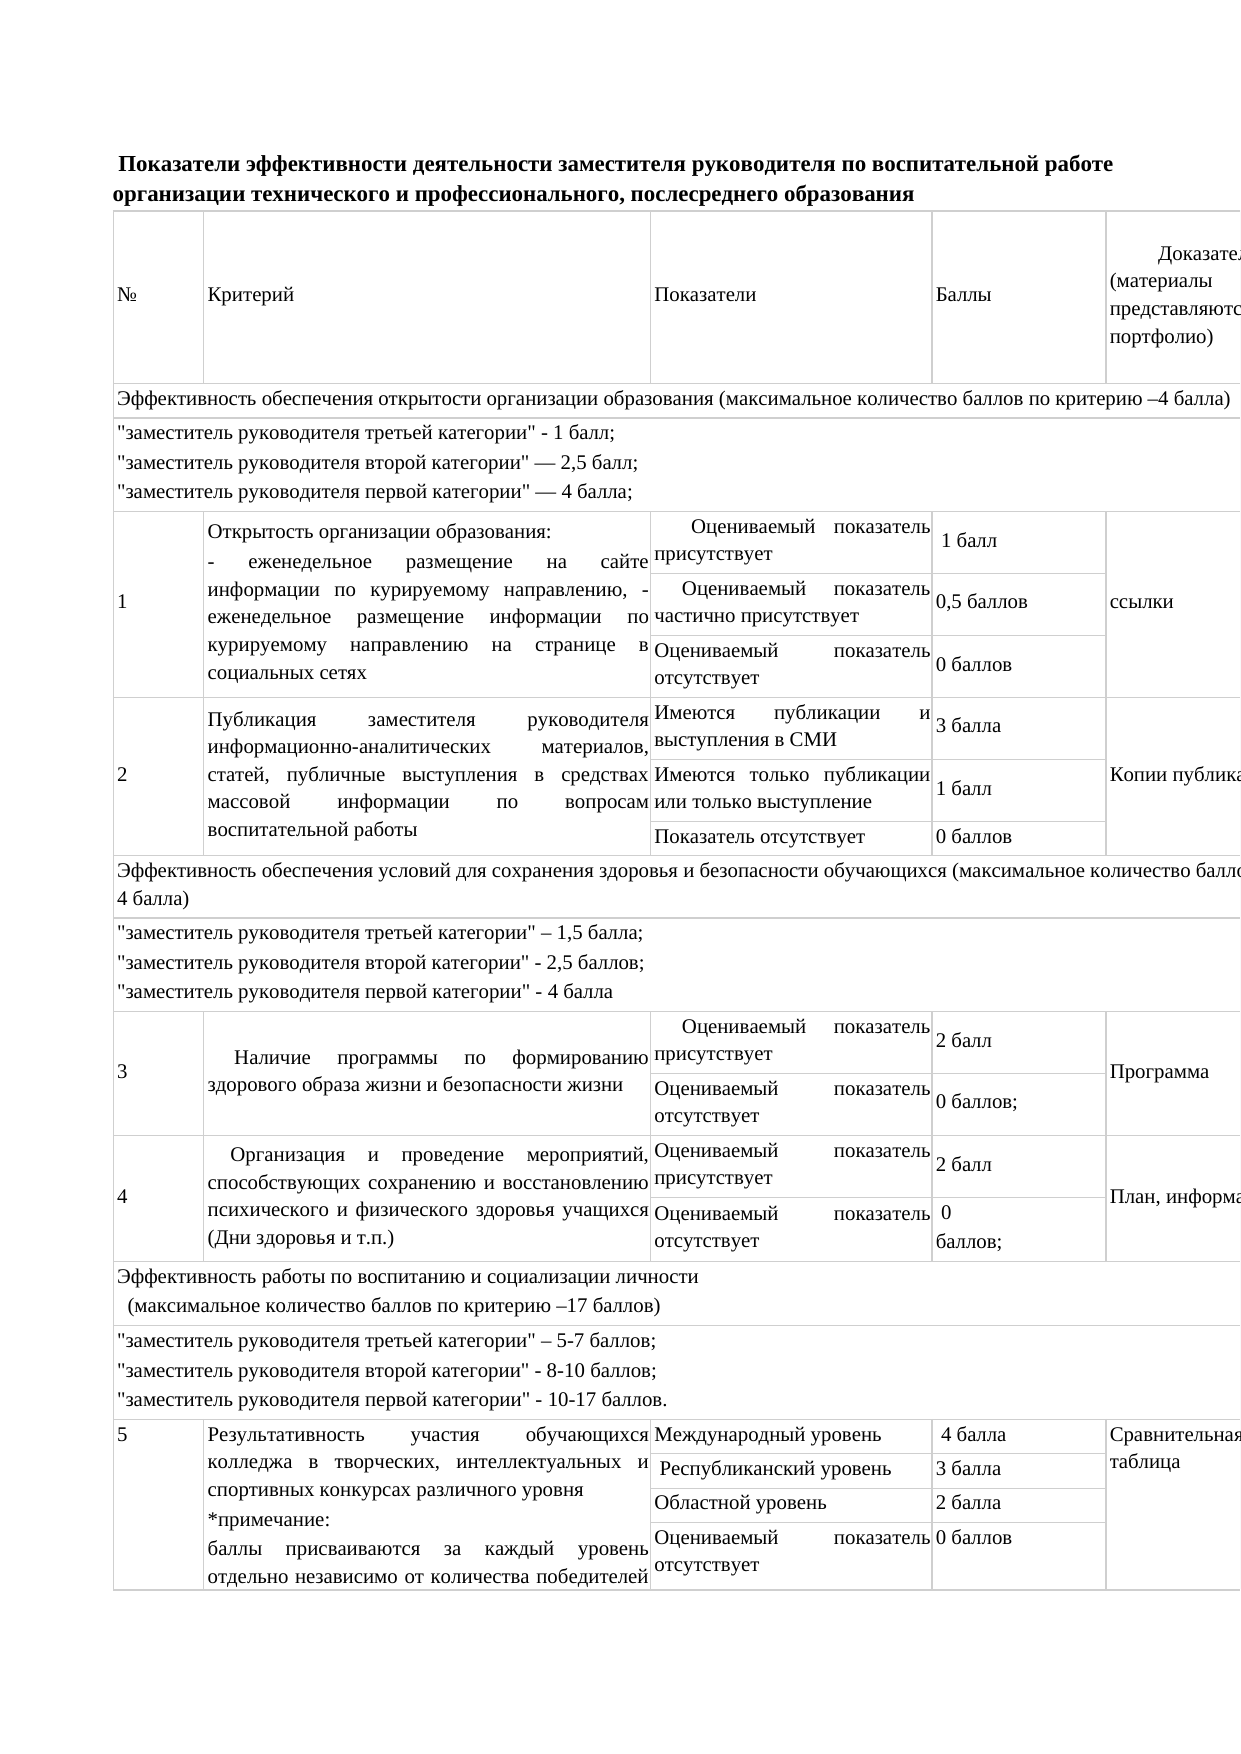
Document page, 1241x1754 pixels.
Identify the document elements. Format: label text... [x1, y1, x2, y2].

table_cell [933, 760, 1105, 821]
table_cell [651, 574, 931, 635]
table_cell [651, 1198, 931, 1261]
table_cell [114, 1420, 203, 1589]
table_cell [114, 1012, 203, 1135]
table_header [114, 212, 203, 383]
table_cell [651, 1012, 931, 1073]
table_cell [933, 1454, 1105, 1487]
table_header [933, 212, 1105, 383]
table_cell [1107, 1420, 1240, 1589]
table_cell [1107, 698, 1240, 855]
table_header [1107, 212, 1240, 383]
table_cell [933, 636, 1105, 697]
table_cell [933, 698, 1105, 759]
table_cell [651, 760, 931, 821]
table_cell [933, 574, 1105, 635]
text Показатели эффективности деятельности заместителя руководителя по воспитательной работе организации технического и профессионального, послесреднего образования [112, 150, 1128, 207]
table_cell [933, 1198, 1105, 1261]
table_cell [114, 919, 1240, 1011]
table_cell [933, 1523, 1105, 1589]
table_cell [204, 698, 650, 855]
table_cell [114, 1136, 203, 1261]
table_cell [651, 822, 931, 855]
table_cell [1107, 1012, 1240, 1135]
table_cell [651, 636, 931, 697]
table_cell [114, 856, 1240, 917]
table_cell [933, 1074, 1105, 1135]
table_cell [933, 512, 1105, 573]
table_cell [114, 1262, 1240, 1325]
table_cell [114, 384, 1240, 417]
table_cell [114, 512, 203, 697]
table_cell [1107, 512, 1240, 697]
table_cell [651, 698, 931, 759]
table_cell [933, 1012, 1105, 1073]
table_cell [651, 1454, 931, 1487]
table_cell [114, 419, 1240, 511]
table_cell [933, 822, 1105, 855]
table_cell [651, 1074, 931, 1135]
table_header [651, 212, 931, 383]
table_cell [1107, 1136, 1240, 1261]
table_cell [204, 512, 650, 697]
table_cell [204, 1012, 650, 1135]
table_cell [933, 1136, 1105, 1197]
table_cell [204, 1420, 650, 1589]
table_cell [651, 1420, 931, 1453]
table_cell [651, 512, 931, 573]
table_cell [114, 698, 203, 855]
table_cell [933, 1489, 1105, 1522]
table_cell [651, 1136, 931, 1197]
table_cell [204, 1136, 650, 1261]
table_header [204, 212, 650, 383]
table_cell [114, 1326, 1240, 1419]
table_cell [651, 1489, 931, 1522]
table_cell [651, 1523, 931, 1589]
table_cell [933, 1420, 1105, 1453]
